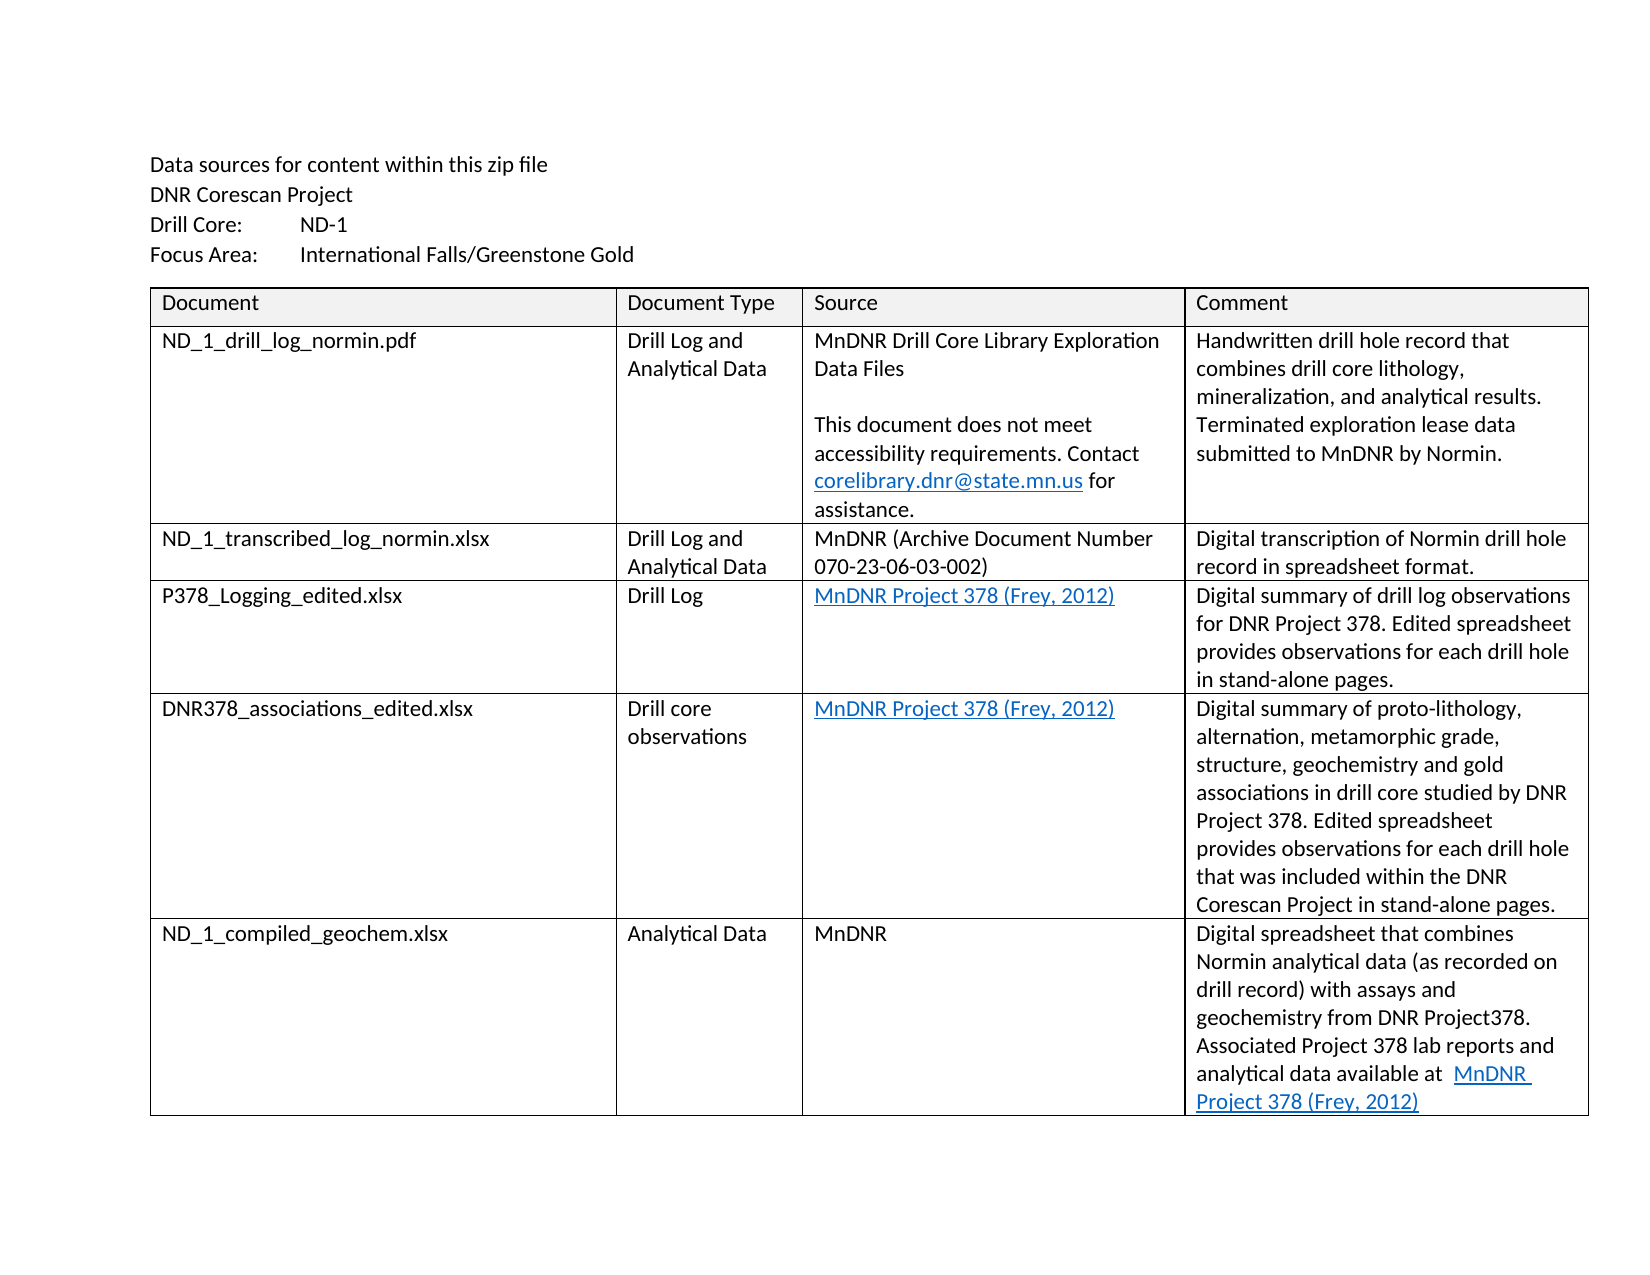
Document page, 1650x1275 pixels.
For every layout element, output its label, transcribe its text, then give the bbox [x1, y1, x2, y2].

table_cell Drill core observations [617, 694, 802, 918]
table_cell MnDNR [803, 919, 1184, 1115]
table_header Comment [1186, 289, 1588, 326]
table_header Document Type [617, 289, 802, 326]
table_cell ND_1_transcribed_log_normin.xlsx [151, 524, 616, 580]
table_cell Drill Log and Analytical Data [617, 327, 802, 523]
table_cell MnDNR (Archive Document Number 070-23-06-03-002) [803, 524, 1184, 580]
table_cell MnDNR Drill Core Library Exploration Data Files This document does not meet accessibility requirements. Contact corelibrary.dnr@state.mn.us for assistance. [803, 327, 1184, 523]
table_cell Drill Log and Analytical Data [617, 524, 802, 580]
table_cell Digital spreadsheet that combines Normin analytical data (as recorded on drill record) with assays and geochemistry from DNR Project378. Associated Project 378 lab reports and analytical data available at MnDNR Project 378 (Frey, 2012) [1186, 919, 1588, 1115]
table_cell P378_Logging_edited.xlsx [151, 581, 616, 693]
table_cell Handwritten drill hole record that combines drill core lithology, mineralization, and analytical results. Terminated exploration lease data submitted to MnDNR by Normin. [1186, 327, 1588, 523]
table_cell Drill Log [617, 581, 802, 693]
table_header Document [151, 289, 616, 326]
table_cell DNR378_associations_edited.xlsx [151, 694, 616, 918]
table_cell MnDNR Project 378 (Frey, 2012) [803, 581, 1184, 693]
table_cell Analytical Data [617, 919, 802, 1115]
table_cell MnDNR Project 378 (Frey, 2012) [803, 694, 1184, 918]
text Data sources for content within this zip file DNR Corescan Project Drill Core: ND-1 Focus Area: International Falls/Greenstone Gold [150, 150, 1500, 269]
table_cell Digital transcription of Normin drill hole record in spreadsheet format. [1186, 524, 1588, 580]
table_header Source [803, 289, 1184, 326]
table_cell Digital summary of drill log observations for DNR Project 378. Edited spreadsheet provides observations for each drill hole in stand-alone pages. [1186, 581, 1588, 693]
table_cell Digital summary of proto-lithology, alternation, metamorphic grade, structure, geochemistry and gold associations in drill core studied by DNR Project 378. Edited spreadsheet provides observations for each drill hole that was included within the DNR Corescan Project in stand-alone pages. [1186, 694, 1588, 918]
table_cell ND_1_compiled_geochem.xlsx [151, 919, 616, 1115]
table_cell ND_1_drill_log_normin.pdf [151, 327, 616, 523]
